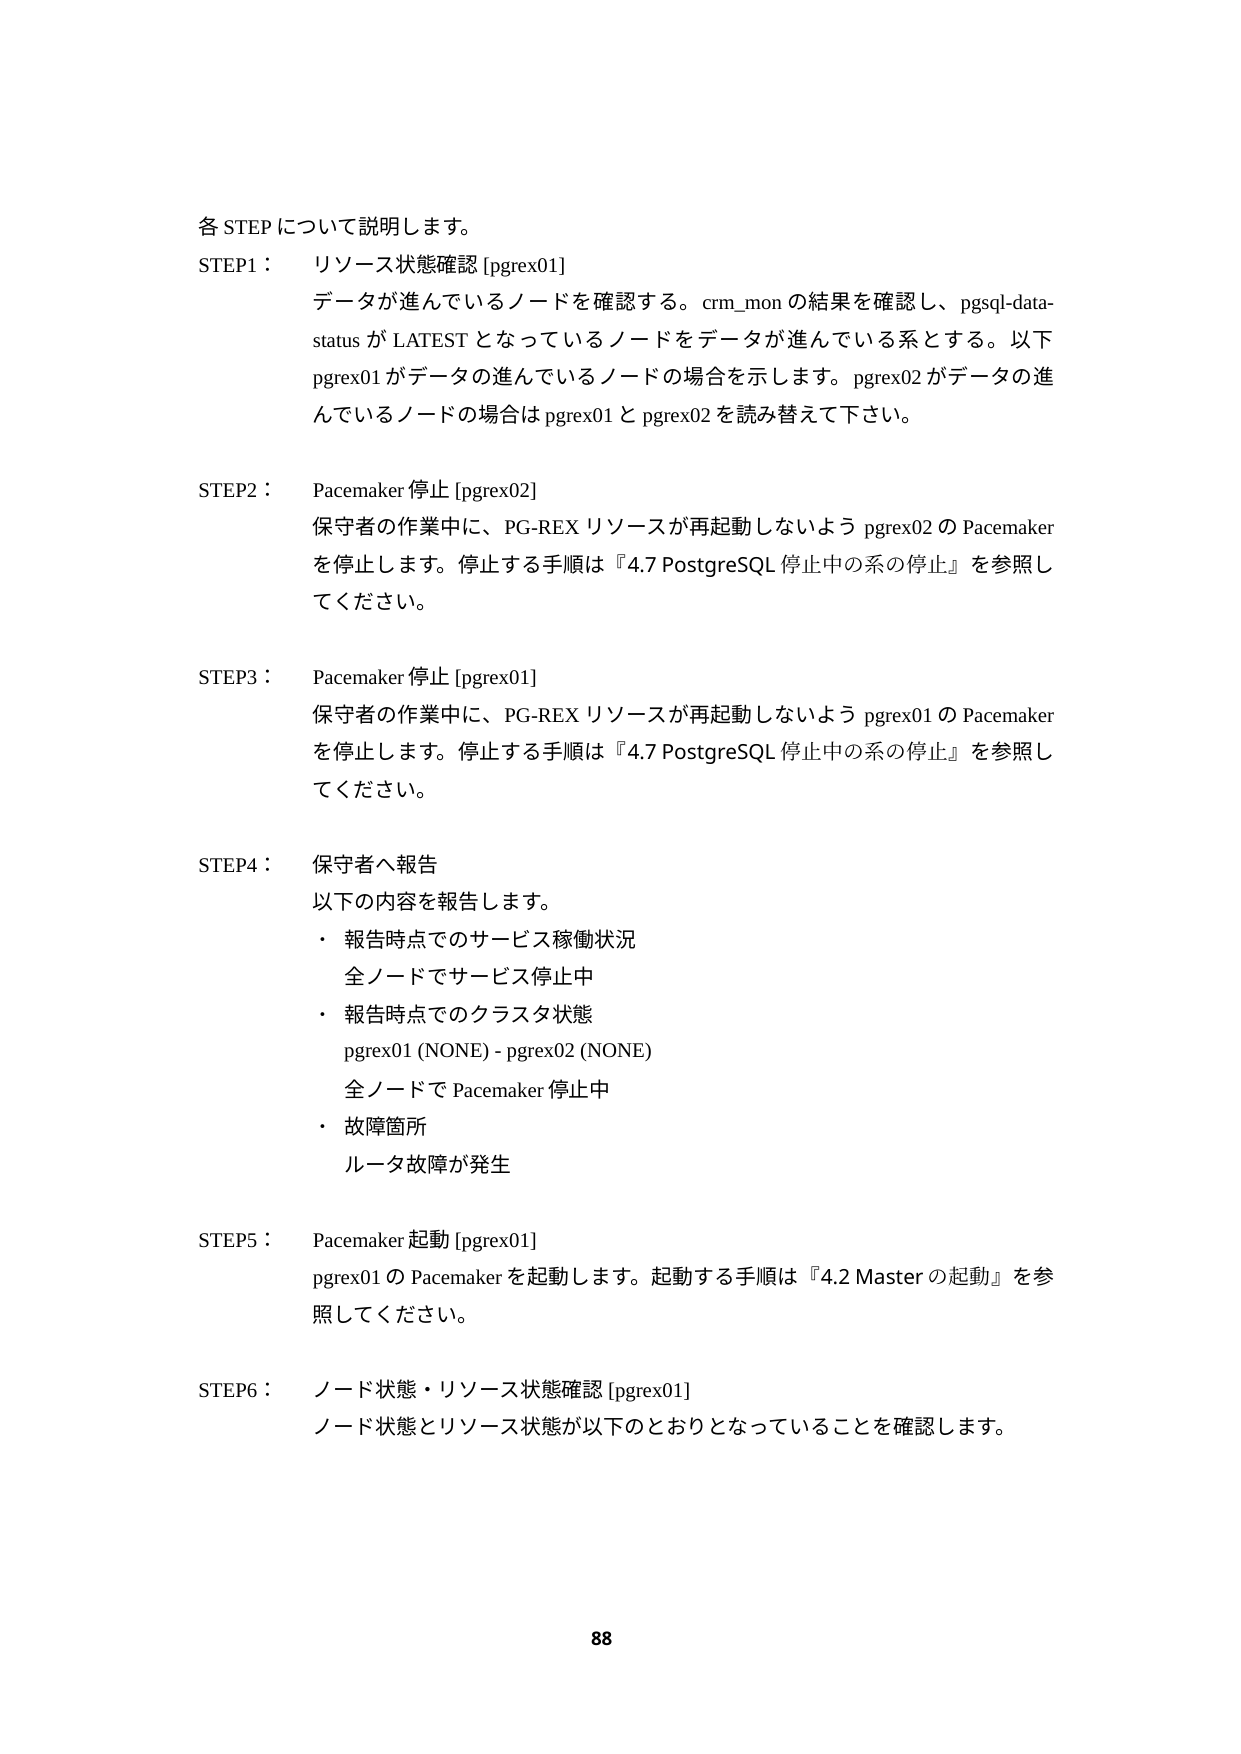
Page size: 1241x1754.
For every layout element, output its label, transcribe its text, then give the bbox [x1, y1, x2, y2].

text STEP2： Pacemaker停止 [pgrex02] [198, 469, 1054, 507]
list 報告時点でのサービス稼働状況 全ノードでサービス停止中 [313, 919, 1054, 994]
text データが進んでいるノードを確認する。crm_monの結果を確認し、pgsql-data-statusがLATESTとなっているノードをデータが進んでいる系とする。以下pgrex01がデータの進んでいるノードの場合を示します。pgrex02がデータの進んでいるノードの場合はpgrex01とpgrex02を読み替えて下さい。 [313, 282, 1054, 432]
text STEP4： 保守者へ報告 [198, 844, 1054, 882]
text STEP1： リソース状態確認 [pgrex01] [198, 244, 1054, 282]
text 保守者の作業中に、PG-REXリソースが再起動しないようpgrex02のPacemakerを停止します。停止する手順は『4.7 PostgreSQL停止中の系の停止』を参照してください。 [313, 507, 1054, 619]
text 各STEPについて説明します。 [177, 207, 1054, 244]
text 以下の内容を報告します。 [313, 882, 1054, 919]
text STEP3： Pacemaker停止 [pgrex01] [198, 657, 1054, 694]
text STEP5： Pacemaker起動 [pgrex01] [198, 1219, 1054, 1257]
text pgrex01のPacemakerを起動します。起動する手順は『4.2 Masterの起動』を参照してください。 [313, 1257, 1054, 1332]
list 故障箇所 ルータ故障が発生 [313, 1107, 1054, 1182]
text ノード状態とリソース状態が以下のとおりとなっていることを確認します。 [313, 1407, 1054, 1444]
text STEP6： ノード状態・リソース状態確認 [pgrex01] [198, 1369, 1054, 1407]
text 保守者の作業中に、PG-REXリソースが再起動しないようpgrex01のPacemakerを停止します。停止する手順は『4.7 PostgreSQL停止中の系の停止』を参照してください。 [313, 694, 1054, 807]
list 報告時点でのクラスタ状態 pgrex01 (NONE) - pgrex02 (NONE) 全ノードでPacemaker停止中 [313, 994, 1054, 1107]
